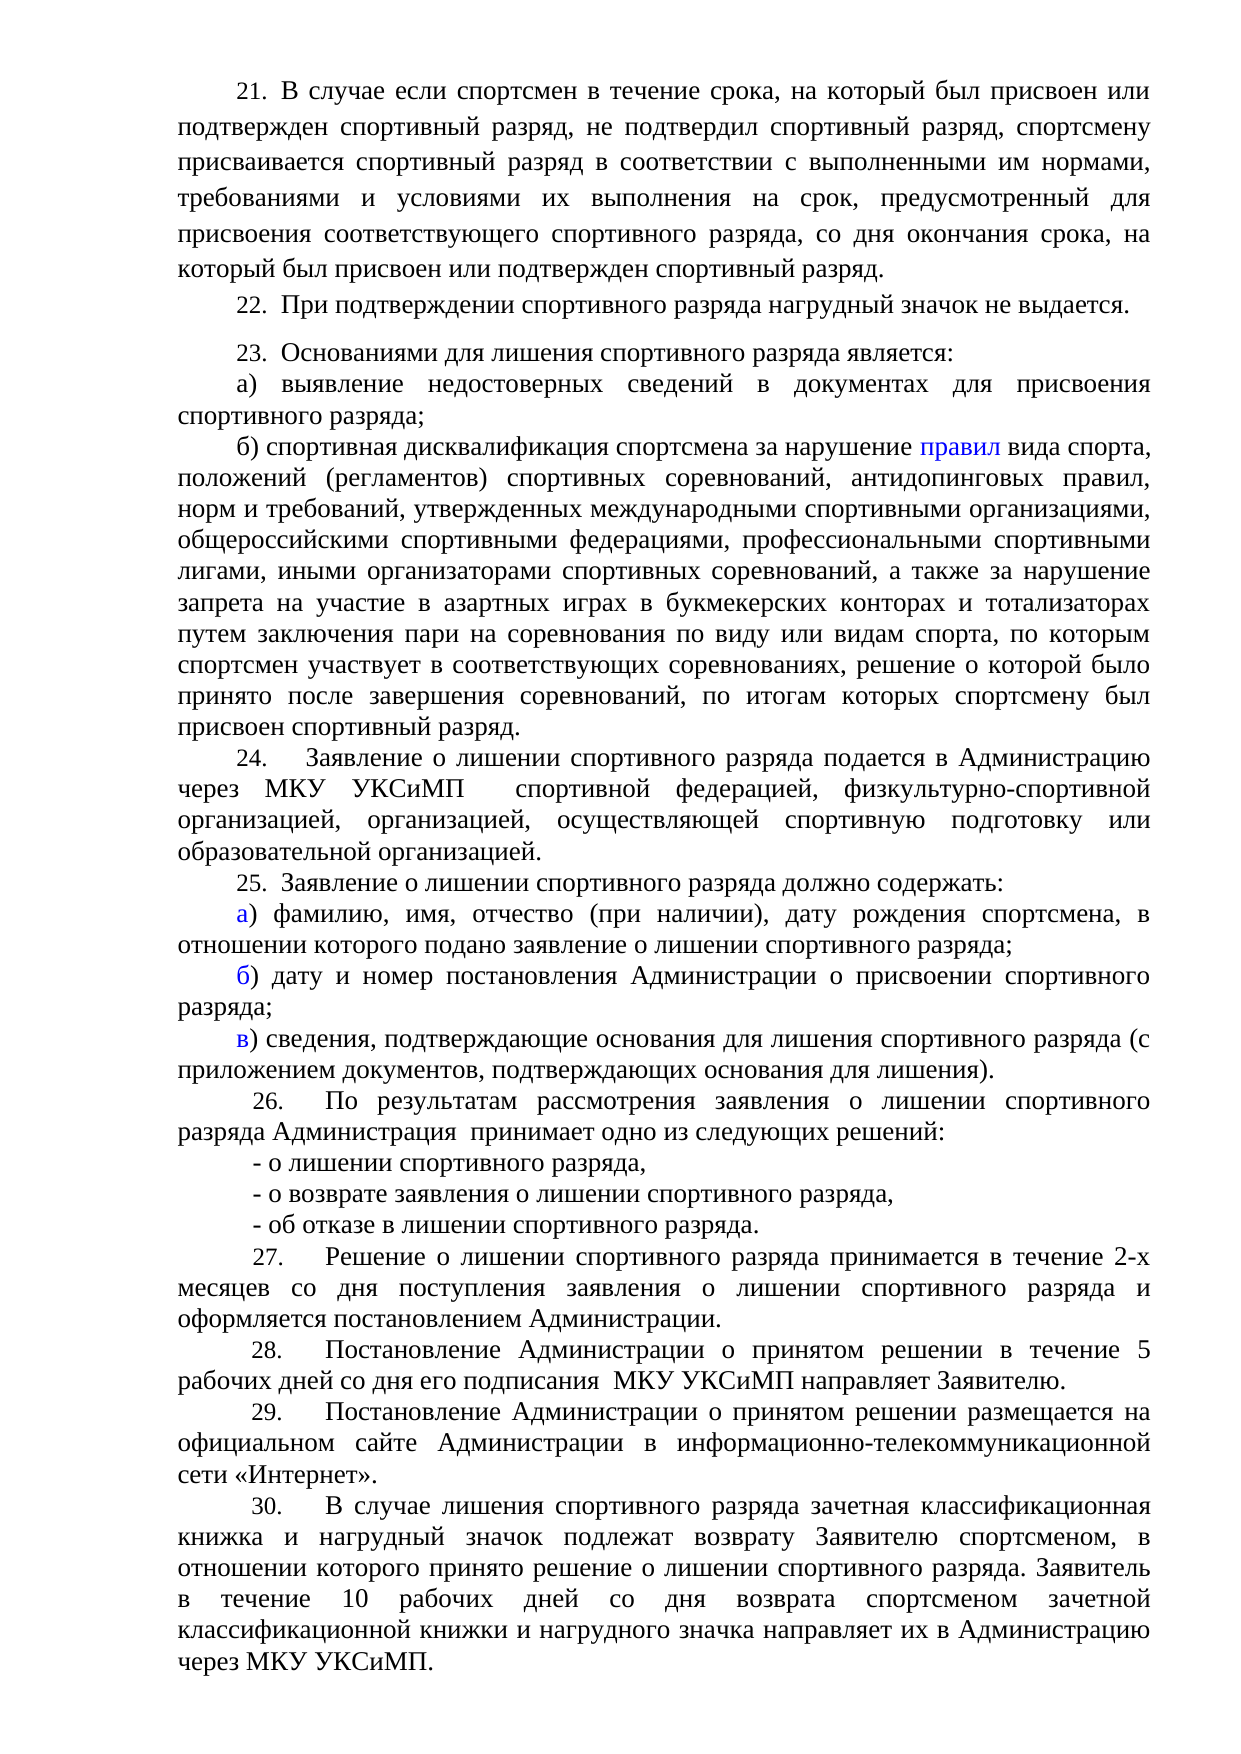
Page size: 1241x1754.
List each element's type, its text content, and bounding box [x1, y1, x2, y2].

list Постановление Администрации о принятом решении размещается на официальном сайте Администрации в информационно-телекоммуникационной сети «Интернет». [177, 1395, 1152, 1489]
list Заявление о лишении спортивного разряда должно содержать: [177, 866, 1152, 897]
list - о возврате заявления о лишении спортивного разряда, [177, 1177, 1152, 1208]
list По результатам рассмотрения заявления о лишении спортивного разряда Администрация принимает одно из следующих решений: [177, 1084, 1152, 1146]
list При подтверждении спортивного разряда нагрудный значок не выдается. [227, 288, 1152, 319]
list а) выявление недостоверных сведений в документах для присвоения спортивного разряда; [177, 368, 1152, 430]
list Решение о лишении спортивного разряда принимается в течение 2-х месяцев со дня поступления заявления о лишении спортивного разряда и оформляется постановлением Администрации. [177, 1240, 1152, 1333]
list Основаниями для лишения спортивного разряда является: [177, 336, 1152, 368]
list Заявление о лишении спортивного разряда подается в Администрацию через МКУ УКСиМП спортивной федерацией, физкультурно-спортивной организацией, организацией, осуществляющей спортивную подготовку или образовательной организацией. [177, 741, 1152, 866]
list б) дату и номер постановления Администрации о присвоении спортивного разряда; [177, 959, 1152, 1022]
list - об отказе в лишении спортивного разряда. [177, 1208, 1152, 1240]
list в) сведения, подтверждающие основания для лишения спортивного разряда (с приложением документов, подтверждающих основания для лишения). [177, 1022, 1152, 1084]
list В случае лишения спортивного разряда зачетная классификационная книжка и нагрудный значок подлежат возврату Заявителю спортсменом, в отношении которого принято решение о лишении спортивного разряда. Заявитель в течение 10 рабочих дней со дня возврата спортсменом зачетной классификационной книжки и нагрудного значка направляет их в Администрацию через МКУ УКСиМП. [177, 1489, 1152, 1676]
list В случае если спортсмен в течение срока, на который был присвоен или подтвержден спортивный разряд, не подтвердил спортивный разряд, спортсмену присваивается спортивный разряд в соответствии с выполненными им нормами, требованиями и условиями их выполнения на срок, предусмотренный для присвоения соответствующего спортивного разряда, со дня окончания срока, на который был присвоен или подтвержден спортивный разряд. [177, 74, 1152, 284]
list б) спортивная дисквалификация спортсмена за нарушение правил вида спорта, положений (регламентов) спортивных соревнований, антидопинговых правил, норм и требований, утвержденных международными спортивными организациями, общероссийскими спортивными федерациями, профессиональными спортивными лигами, иными организаторами спортивных соревнований, а также за нарушение запрета на участие в азартных играх в букмекерских конторах и тотализаторах путем заключения пари на соревнования по виду или видам спорта, по которым спортсмен участвует в соответствующих соревнованиях, решение о которой было принято после завершения соревнований, по итогам которых спортсмену был присвоен спортивный разряд. [177, 430, 1152, 741]
list а) фамилию, имя, отчество (при наличии), дату рождения спортсмена, в отношении которого подано заявление о лишении спортивного разряда; [177, 897, 1152, 959]
list Постановление Администрации о принятом решении в течение 5 рабочих дней со дня его подписания МКУ УКСиМП направляет Заявителю. [177, 1333, 1152, 1395]
list - о лишении спортивного разряда, [177, 1146, 1152, 1177]
